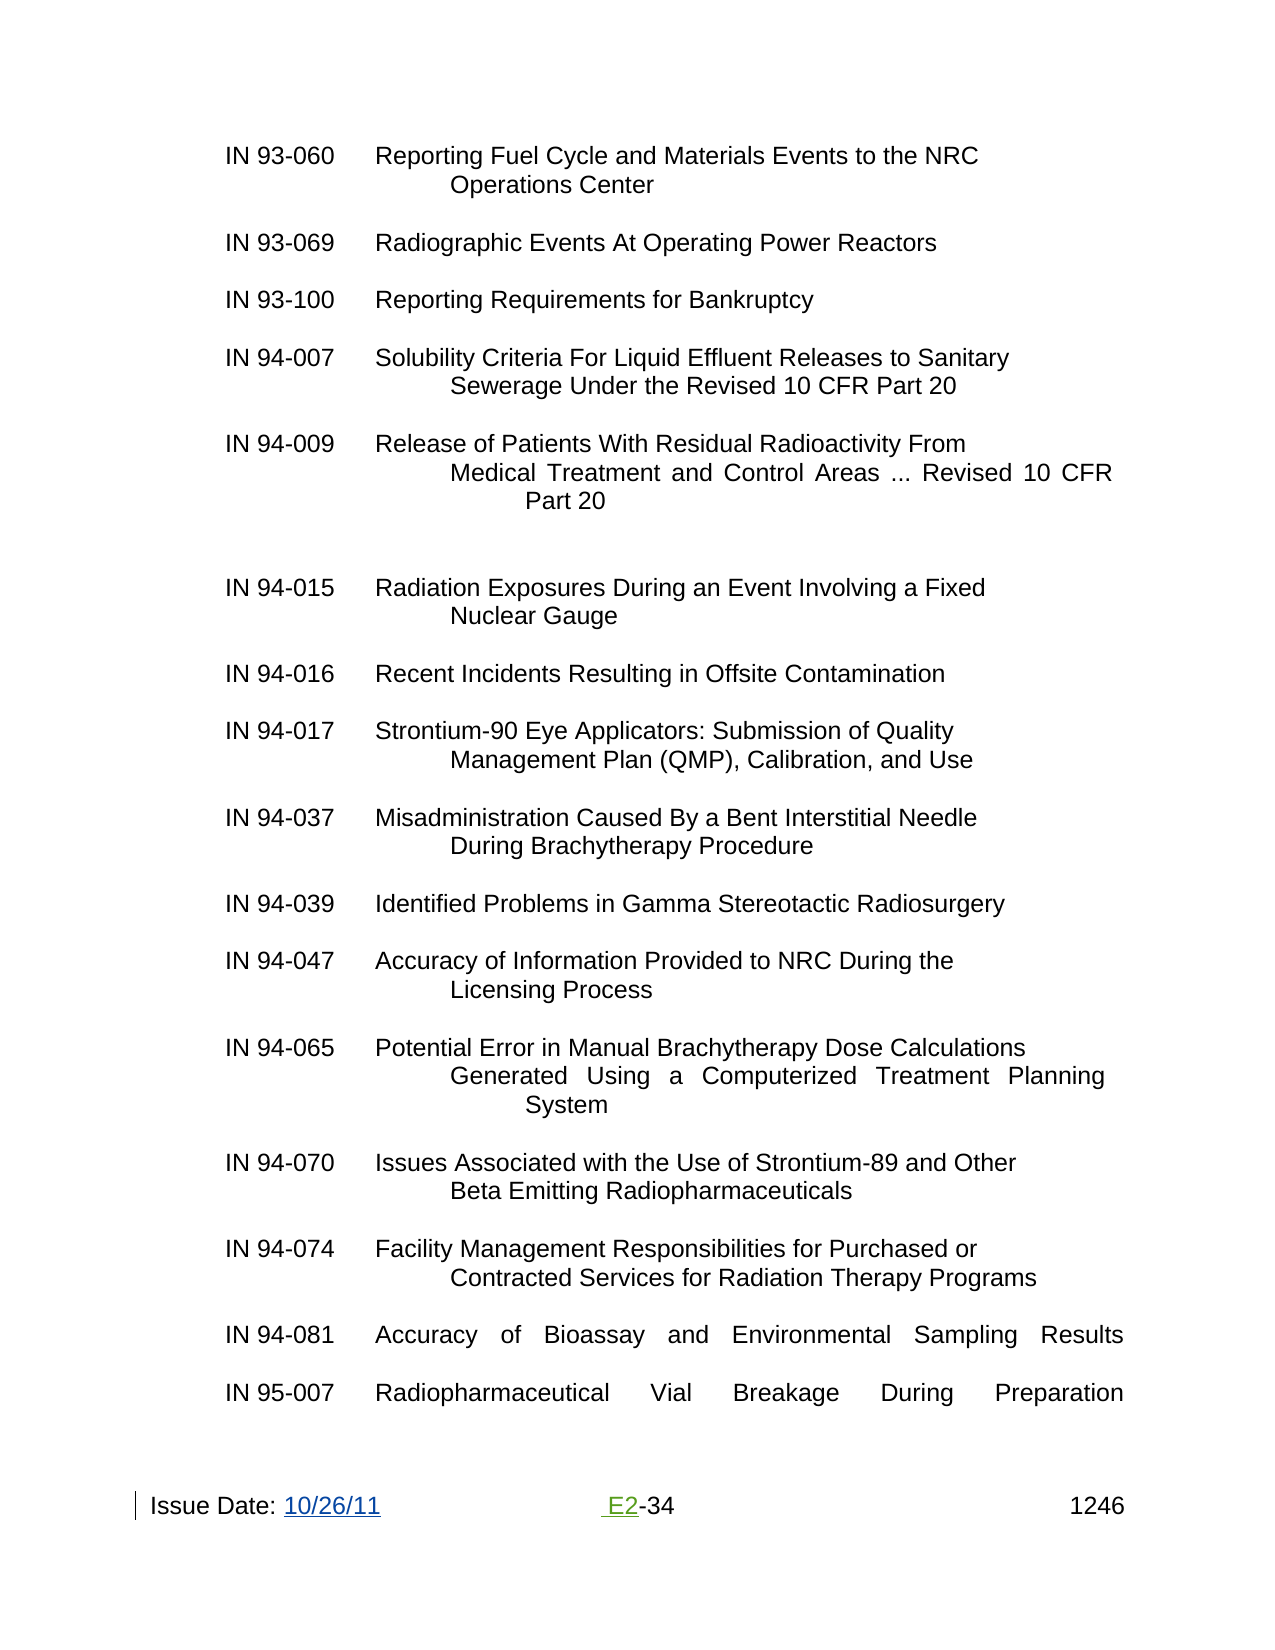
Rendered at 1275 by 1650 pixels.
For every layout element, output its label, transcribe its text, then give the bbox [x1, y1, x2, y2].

text IN 93-100 Reporting Requirements for Bankruptcy [225, 256, 1125, 314]
text IN 93-060 Reporting Fuel Cycle and Materials Events to the NRC Operations Center [225, 112, 1125, 199]
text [225, 1291, 1125, 1435]
text IN 93-069 Radiographic Events At Operating Power Reactors [225, 199, 1125, 256]
text IN 94-037 Misadministration Caused By a Bent Interstitial Needle During Brachytherapy Procedure [225, 774, 1125, 860]
text IN 94-016 Recent Incidents Resulting in Offsite Contamination [225, 630, 1125, 687]
text IN 94-074 Facility Management Responsibilities for Purchased or Contracted Services for Radiation Therapy Programs [225, 1205, 1125, 1291]
text IN 94-017 Strontium-90 Eye Applicators: Submission of Quality Management Plan (QMP), Calibration, and Use [225, 687, 1125, 774]
text IN 94-065 Potential Error in Manual Brachytherapy Dose Calculations Generated Using a Computerized Treatment Planning System IN 94-070 Issues Associated with the Use of Strontium-89 and Other Beta Emitting Radiopharmaceuticals [225, 1004, 1125, 1205]
text IN 94-015 Radiation Exposures During an Event Involving a Fixed Nuclear Gauge [225, 515, 1125, 630]
text IN 94-047 Accuracy of Information Provided to NRC During the Licensing Process [225, 917, 1125, 1004]
text IN 94-007 Solubility Criteria For Liquid Effluent Releases to Sanitary Sewerage Under the Revised 10 CFR Part 20 [225, 314, 1125, 400]
text IN 94-039 Identified Problems in Gamma Stereotactic Radiosurgery [225, 860, 1125, 917]
text IN 94-009 Release of Patients With Residual Radioactivity From Medical Treatment and Control Areas ... Revised 10 CFR Part 20 [225, 400, 1125, 515]
